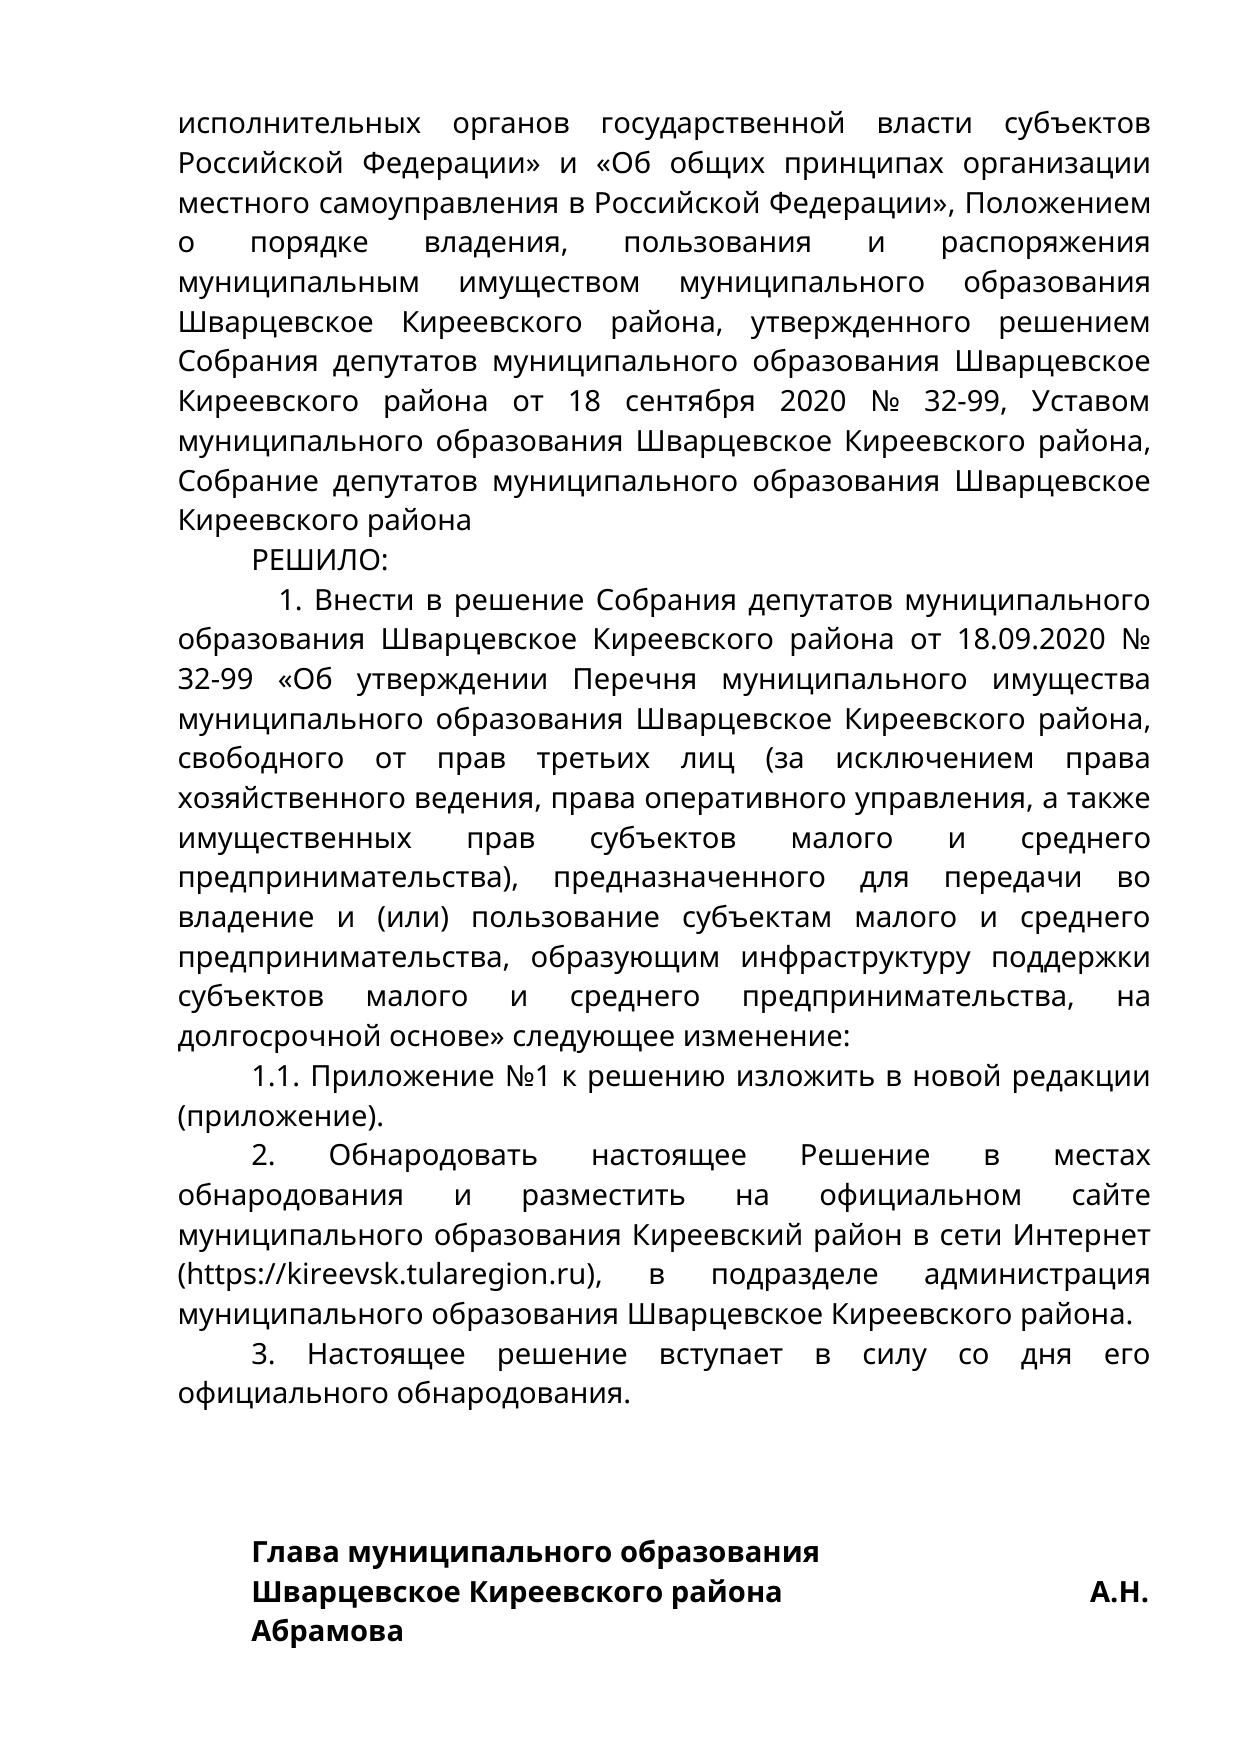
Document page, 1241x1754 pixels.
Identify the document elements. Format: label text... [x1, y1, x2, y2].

text 3. Настоящее решение вступает в силу со дня его официального обнародования. [177, 1333, 1152, 1412]
text Глава муниципального образования [177, 1531, 1152, 1571]
title РЕШИЛО: [177, 539, 1152, 579]
text Шварцевское Киреевского района А.Н. Абрамова [251, 1571, 1152, 1650]
text 1.1. Приложение №1 к решению изложить в новой редакции (приложение). [177, 1055, 1152, 1134]
text 2. Обнародовать настоящее Решение в местах обнародования и разместить на официальном сайте муниципального образования Киреевский район в сети Интернет (https://kireevsk.tularegion.ru), в подразделе администрация муниципального образования Шварцевское Киреевского района. [177, 1134, 1152, 1333]
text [177, 103, 1152, 539]
text 1. Внести в решение Собрания депутатов муниципального образования Шварцевское Киреевского района от 18.09.2020 № 32-99 «Об утверждении Перечня муниципального имущества муниципального образования Шварцевское Киреевского района, свободного от прав третьих лиц (за исключением права хозяйственного ведения, права оперативного управления, а также имущественных прав субъектов малого и среднего предпринимательства), предназначенного для передачи во владение и (или) пользование субъектам малого и среднего предпринимательства, образующим инфраструктуру поддержки субъектов малого и среднего предпринимательства, на долгосрочной основе» следующее изменение: [177, 579, 1152, 1055]
